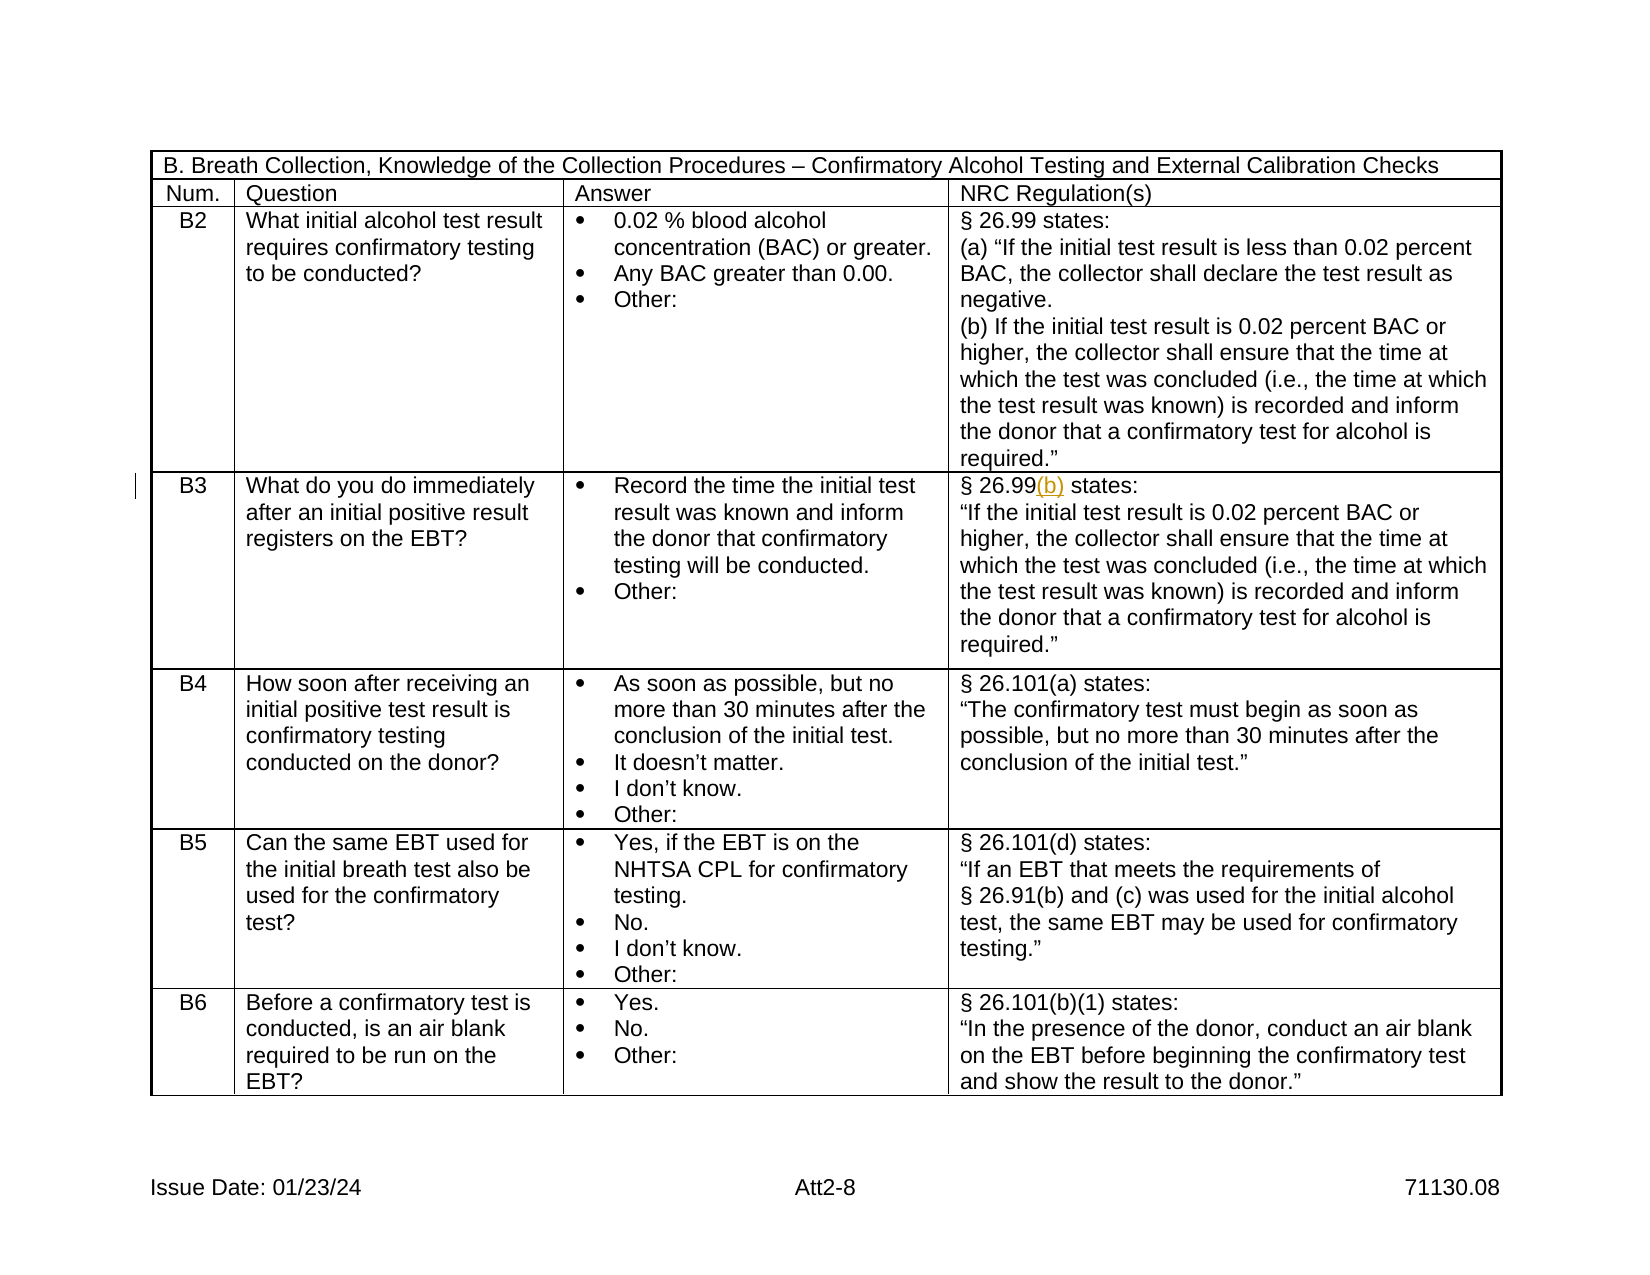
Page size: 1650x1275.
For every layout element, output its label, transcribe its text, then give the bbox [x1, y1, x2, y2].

table_cell Before a confirmatory test is conducted, is an air blank required to be run on the EBT? [235, 989, 563, 1094]
table_cell Record the time the initial test result was known and inform the donor that confirmatory testing will be conducted. Other: [564, 473, 948, 668]
table_cell Yes, if the EBT is on the NHTSA CPL for confirmatory testing. No. I don’t know. Other: [564, 830, 948, 987]
table_cell NRC Regulation(s) [949, 180, 1500, 206]
table_cell Question [235, 180, 563, 206]
table_cell B5 [153, 830, 234, 987]
table_cell § 26.99 states: “If the initial test result is 0.02 percent BAC or higher, the collector shall ensure that the time at which the test was concluded (i.e., the time at which the test result was known) is recorded and inform the donor that a confirmatory test for alcohol is required.” [949, 473, 1500, 668]
table_cell § 26.99 states: (a) “If the initial test result is less than 0.02 percent BAC, the collector shall declare the test result as negative. (b) If the initial test result is 0.02 percent BAC or higher, the collector shall ensure that the time at which the test was concluded (i.e., the time at which the test result was known) is recorded and inform the donor that a confirmatory test for alcohol is required.” [949, 207, 1500, 471]
table_cell § 26.101(d) states: “If an EBT that meets the requirements of § 26.91(b) and (c) was used for the initial alcohol test, the same EBT may be used for confirmatory testing.” [949, 830, 1500, 987]
table_cell B2 [153, 207, 234, 471]
table_cell What do you do immediately after an initial positive result registers on the EBT? [235, 473, 563, 668]
table_cell How soon after receiving an initial positive test result is confirmatory testing conducted on the donor? [235, 670, 563, 828]
table_cell 0.02 % blood alcohol concentration (BAC) or greater. Any BAC greater than 0.00. Other: [564, 207, 948, 471]
table_cell Yes. No. Other: [564, 989, 948, 1094]
table_header B. Breath Collection, Knowledge of the Collection Procedures – Confirmatory Alcohol Testing and External Calibration Checks [153, 152, 1500, 178]
table_cell B6 [153, 989, 234, 1094]
table_cell What initial alcohol test result requires confirmatory testing to be conducted? [235, 207, 563, 471]
table_cell Can the same EBT used for the initial breath test also be used for the confirmatory test? [235, 830, 563, 987]
table_cell Answer [564, 180, 948, 206]
table_cell B4 [153, 670, 234, 828]
table_cell § 26.101(a) states: “The confirmatory test must begin as soon as possible, but no more than 30 minutes after the conclusion of the initial test.” [949, 670, 1500, 828]
table_cell As soon as possible, but no more than 30 minutes after the conclusion of the initial test. It doesn’t matter. I don’t know. Other: [564, 670, 948, 828]
table_cell Num. [153, 180, 234, 206]
table_cell B3 [153, 473, 234, 668]
